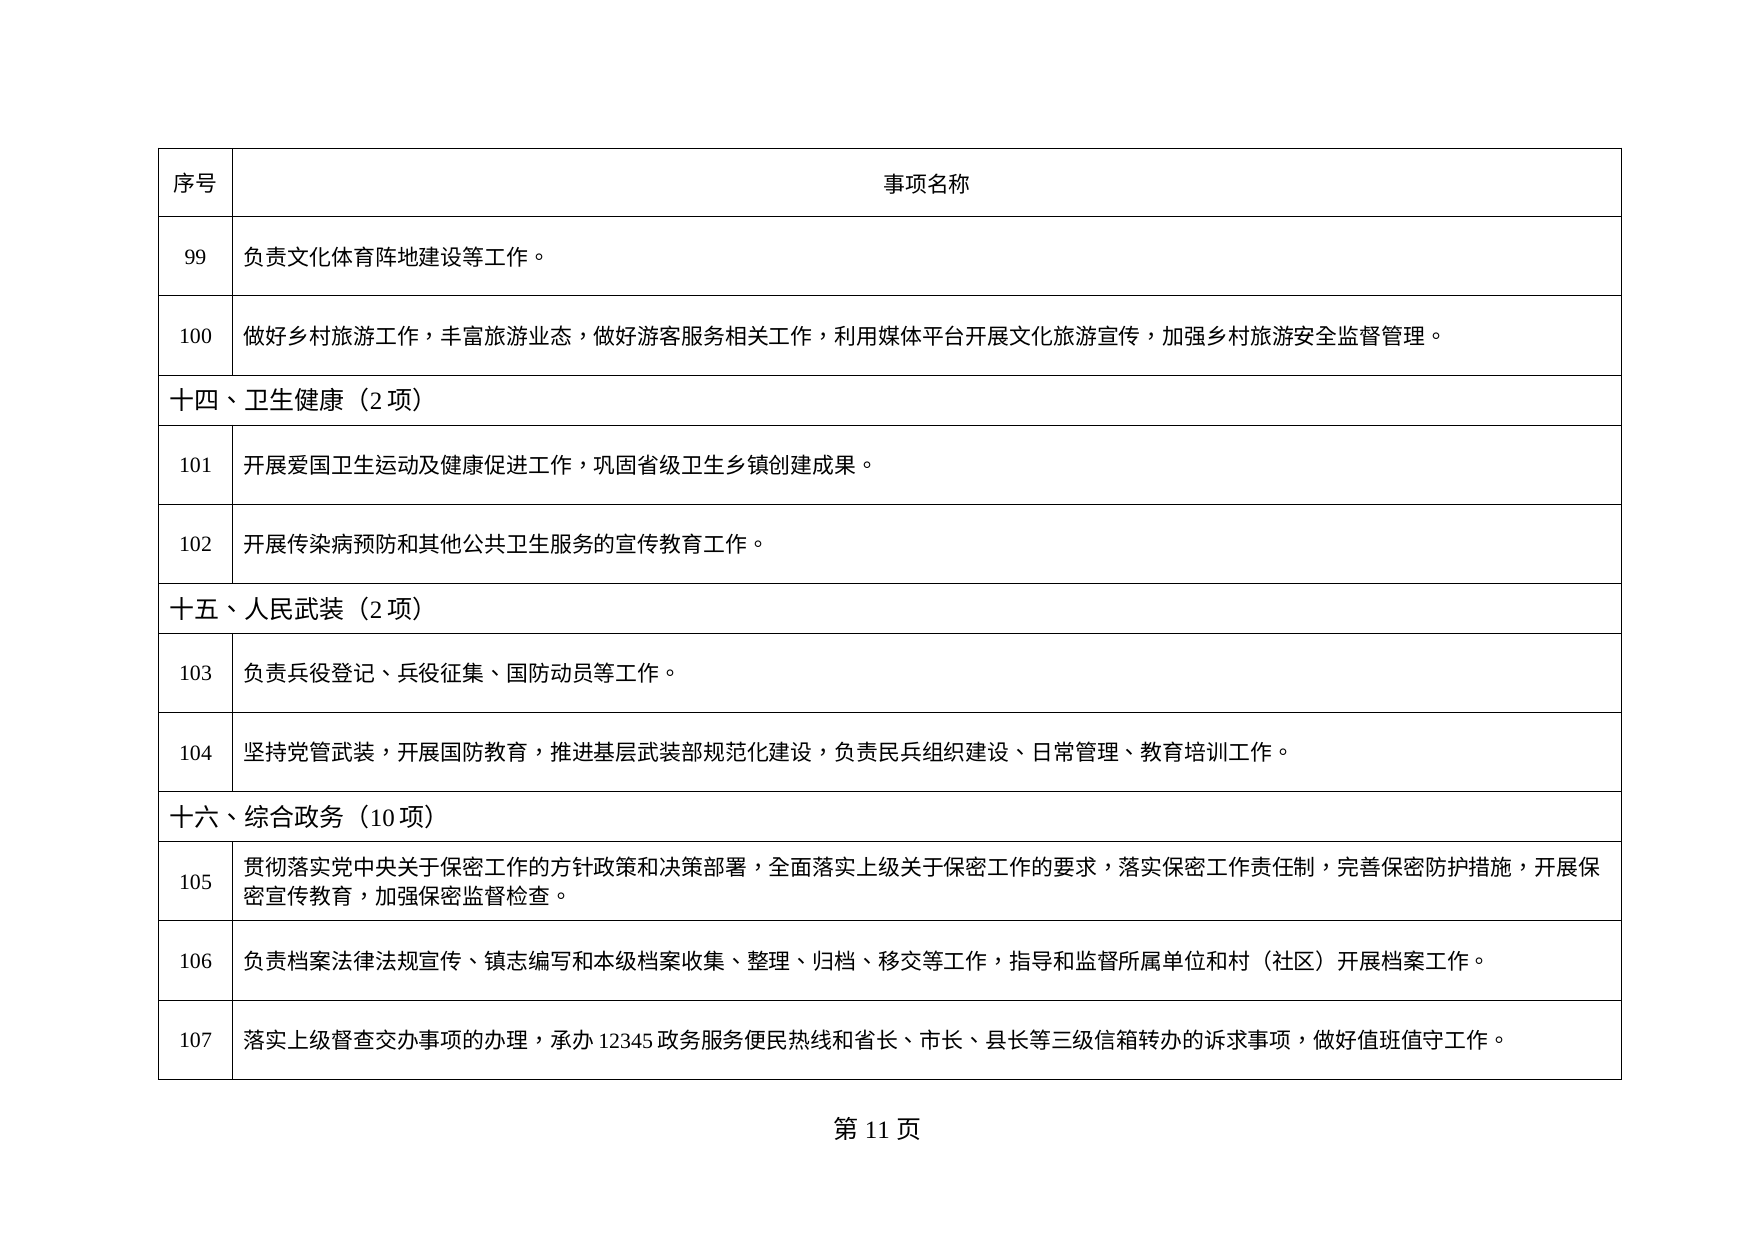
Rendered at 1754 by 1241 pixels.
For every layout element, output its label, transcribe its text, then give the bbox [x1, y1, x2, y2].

table_cell 105 [159, 842, 232, 920]
table_cell 负责兵役登记、兵役征集、国防动员等工作。 [233, 634, 1621, 712]
table_cell 十五、人民武装（2项） [159, 584, 1621, 633]
table_cell 100 [159, 296, 232, 374]
table_cell 104 [159, 713, 232, 791]
table_cell 102 [159, 505, 232, 583]
table_cell 101 [159, 426, 232, 504]
table_cell 十六、综合政务（10项） [159, 792, 1621, 841]
table_cell 106 [159, 921, 232, 999]
table_cell 负责文化体育阵地建设等工作。 [233, 217, 1621, 295]
table_cell 做好乡村旅游工作，丰富旅游业态，做好游客服务相关工作，利用媒体平台开展文化旅游宣传，加强乡村旅游安全监督管理。 [233, 296, 1621, 374]
table_header 序号 [159, 149, 232, 216]
table_header 事项名称 [233, 149, 1621, 216]
table_cell 贯彻落实党中央关于保密工作的方针政策和决策部署，全面落实上级关于保密工作的要求，落实保密工作责任制，完善保密防护措施，开展保密宣传教育，加强保密监督检查。 [233, 842, 1621, 920]
table_cell 103 [159, 634, 232, 712]
table_cell 落实上级督查交办事项的办理，承办12345政务服务便民热线和省长、市长、县长等三级信箱转办的诉求事项，做好值班值守工作。 [233, 1001, 1621, 1079]
table_cell 坚持党管武装，开展国防教育，推进基层武装部规范化建设，负责民兵组织建设、日常管理、教育培训工作。 [233, 713, 1621, 791]
table_cell 开展爱国卫生运动及健康促进工作，巩固省级卫生乡镇创建成果。 [233, 426, 1621, 504]
table_cell 99 [159, 217, 232, 295]
table_cell 十四、卫生健康（2项） [159, 376, 1621, 424]
table_cell 负责档案法律法规宣传、镇志编写和本级档案收集、整理、归档、移交等工作，指导和监督所属单位和村（社区）开展档案工作。 [233, 921, 1621, 999]
table_cell 开展传染病预防和其他公共卫生服务的宣传教育工作。 [233, 505, 1621, 583]
table_cell 107 [159, 1001, 232, 1079]
